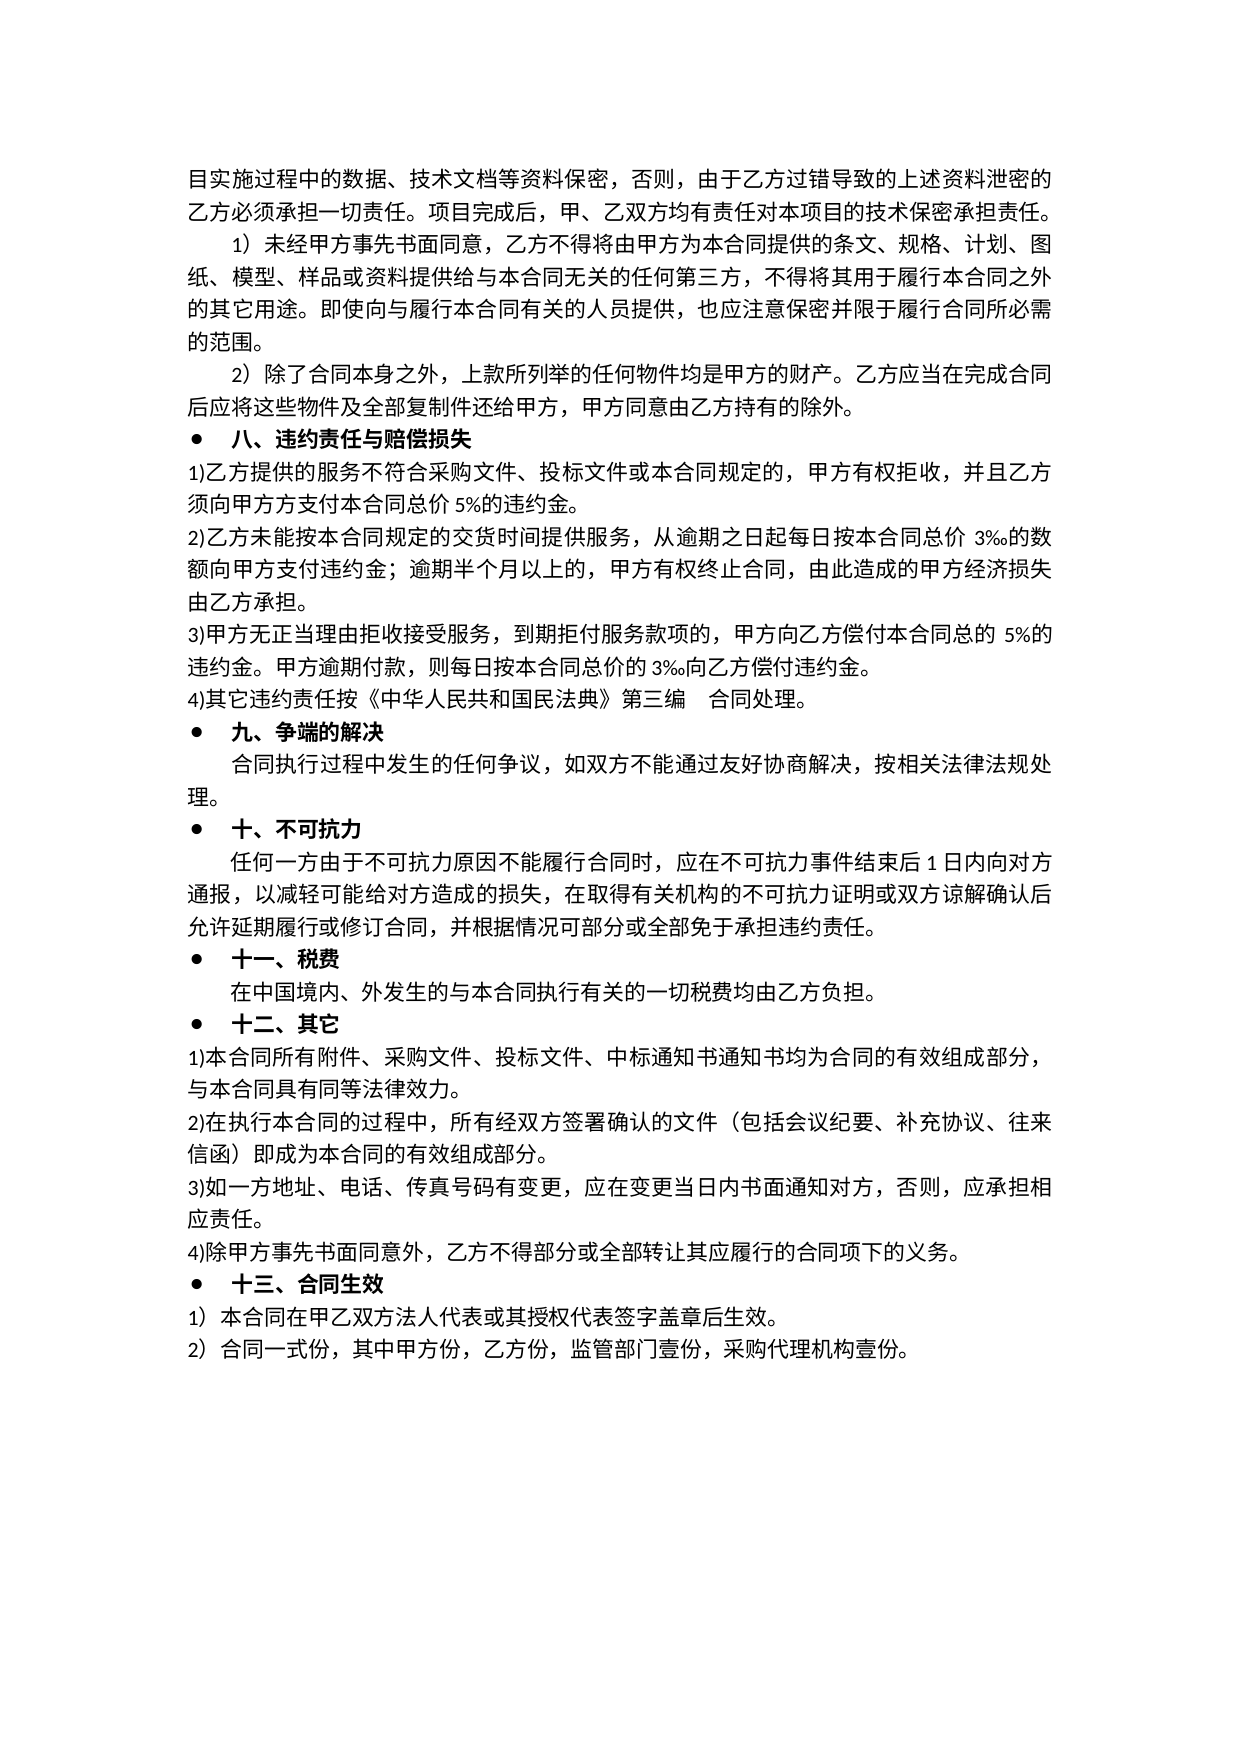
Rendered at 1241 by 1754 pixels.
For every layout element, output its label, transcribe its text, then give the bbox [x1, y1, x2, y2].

list 十二、其它 [187, 1007, 1053, 1039]
text 任何一方由于不可抗力原因不能履行合同时，应在不可抗力事件结束后1日内向对方通报，以减轻可能给对方造成的损失，在取得有关机构的不可抗力证明或双方谅解确认后，允许延期履行或修订合同，并根据情况可部分或全部免于承担违约责任。 [187, 844, 1053, 942]
text 1）本合同在甲乙双方法人代表或其授权代表签字盖章后生效。 [187, 1299, 1053, 1332]
text 在中国境内、外发生的与本合同执行有关的一切税费均由乙方负担。 [187, 974, 1053, 1007]
list 十一、税费 [187, 942, 1053, 974]
list 九、争端的解决 [187, 714, 1053, 747]
text 3)如一方地址、电话、传真号码有变更，应在变更当日内书面通知对方，否则，应承担相应责任。 [187, 1169, 1053, 1234]
text 2)在执行本合同的过程中，所有经双方签署确认的文件（包括会议纪要、补充协议、往来信函）即成为本合同的有效组成部分。 [187, 1104, 1053, 1169]
text 合同执行过程中发生的任何争议，如双方不能通过友好协商解决，按相关法律法规处理。 [187, 747, 1053, 812]
text 4)除甲方事先书面同意外，乙方不得部分或全部转让其应履行的合同项下的义务。 [187, 1234, 1053, 1267]
list 十、不可抗力 [187, 812, 1053, 844]
text 2）合同一式份，其中甲方份，乙方份，监管部门壹份，采购代理机构壹份。 [187, 1332, 1053, 1364]
text 3)甲方无正当理由拒收接受服务，到期拒付服务款项的，甲方向乙方偿付本合同总的5%的违约金。甲方逾期付款，则每日按本合同总价的3‰向乙方偿付违约金。 [187, 617, 1053, 682]
list 十三、合同生效 [187, 1267, 1053, 1299]
text 1）未经甲方事先书面同意，乙方不得将由甲方为本合同提供的条文、规格、计划、图纸、模型、样品或资料提供给与本合同无关的任何第三方，不得将其用于履行本合同之外的其它用途。即使向与履行本合同有关的人员提供，也应注意保密并限于履行合同所必需的范围。 [187, 227, 1053, 357]
list 八、违约责任与赔偿损失 [187, 422, 1053, 454]
text 2)乙方未能按本合同规定的交货时间提供服务，从逾期之日起每日按本合同总价3‰的数额向甲方支付违约金；逾期半个月以上的，甲方有权终止合同，由此造成的甲方经济损失由乙方承担。 [187, 519, 1053, 617]
text 1)乙方提供的服务不符合采购文件、投标文件或本合同规定的，甲方有权拒收，并且乙方须向甲方方支付本合同总价5%的违约金。 [187, 454, 1053, 519]
text 2）除了合同本身之外，上款所列举的任何物件均是甲方的财产。乙方应当在完成合同后应将这些物件及全部复制件还给甲方，甲方同意由乙方持有的除外。 [187, 357, 1053, 422]
text 1)本合同所有附件、采购文件、投标文件、中标通知书通知书均为合同的有效组成部分，与本合同具有同等法律效力。 [187, 1039, 1053, 1104]
text 4)其它违约责任按《中华人民共和国民法典》第三编 合同处理。 [187, 682, 1053, 714]
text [187, 162, 1053, 227]
